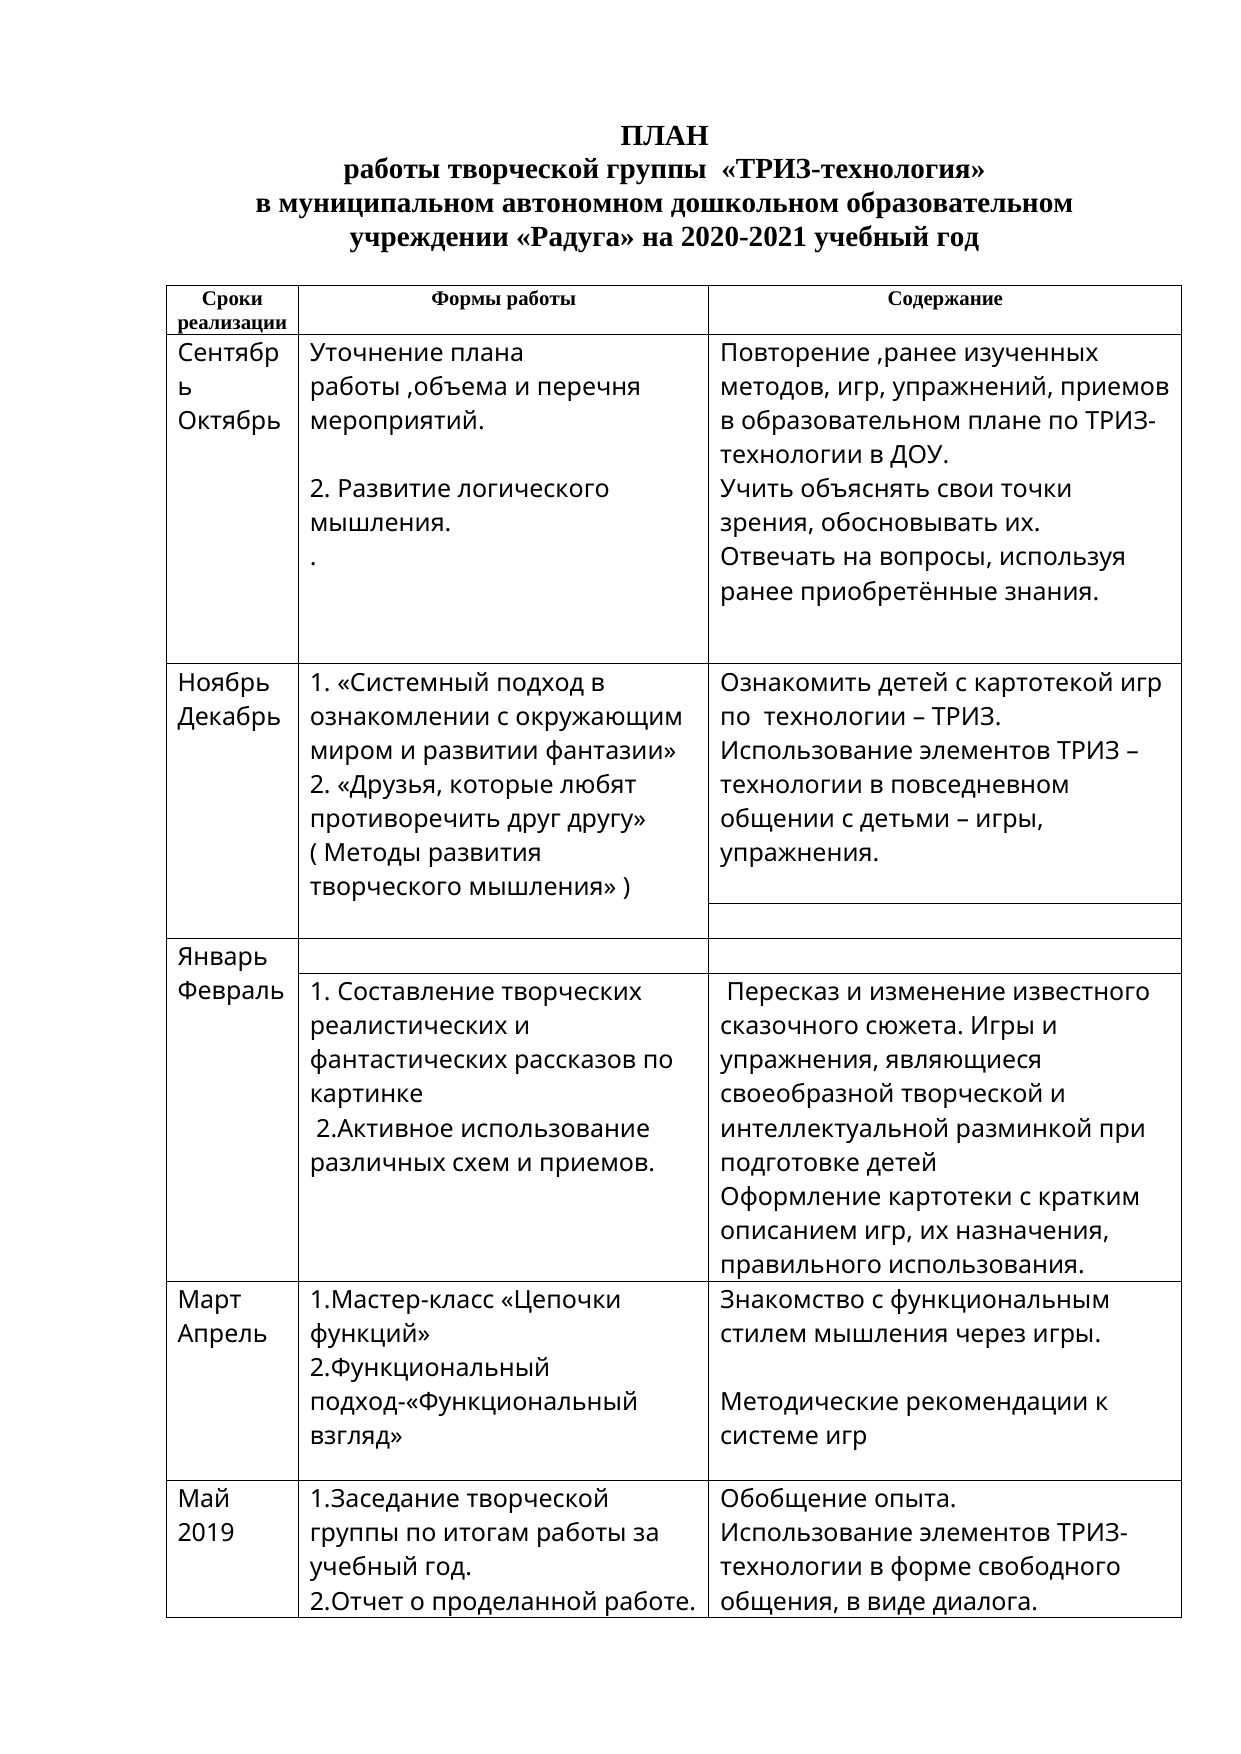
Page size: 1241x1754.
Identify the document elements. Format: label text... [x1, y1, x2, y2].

text ПЛАН [177, 118, 1152, 152]
table_cell Знакомство с функциональным стилем мышления через игры. Методические рекомендации к системе игр [709, 1282, 1181, 1480]
table_cell 1. «Системный подход в ознакомлении с окружающим миром и развитии фантазии» 2. «Друзья, которые любят противоречить друг другу» ( Методы развития творческого мышления» ) [299, 664, 708, 903]
table_cell Январь Февраль [167, 939, 298, 1281]
table_cell [299, 939, 708, 973]
table_cell [299, 903, 708, 938]
table_header Содержание [709, 286, 1181, 334]
table_header Сроки реализации [167, 286, 298, 334]
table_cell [709, 1481, 1181, 1617]
table_cell 1.Мастер-класс «Цепочки функций» 2.Функциональный подход-«Функциональный взгляд» [299, 1282, 708, 1480]
table_cell Уточнение плана работы ,объема и перечня мероприятий. 2. Развитие логического мышления. . [299, 335, 708, 663]
table_cell Март Апрель [167, 1282, 298, 1480]
table_cell 1. Составление творческих реалистических и фантастических рассказов по картинке 2.Активное использование различных схем и приемов. [299, 974, 708, 1281]
table_cell Ноябрь Декабрь [167, 664, 298, 938]
table_cell [709, 904, 1181, 938]
text работы творческой группы «ТРИЗ-технология» [177, 152, 1152, 185]
table_cell [709, 939, 1181, 973]
table_cell Май 2019 [167, 1481, 298, 1617]
table_cell Ознакомить детей с картотекой игр по технологии – ТРИЗ. Использование элементов ТРИЗ – технологии в повседневном общении с детьми – игры, упражнения. [709, 664, 1181, 903]
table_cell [299, 1481, 708, 1617]
table_cell Сентябрь Октябрь [167, 335, 298, 663]
table_cell Пересказ и изменение известного сказочного сюжета. Игры и упражнения, являющиеся своеобразной творческой и интеллектуальной разминкой при подготовке детей Оформление картотеки с кратким описанием игр, их назначения, правильного использования. [709, 974, 1181, 1281]
text в муниципальном автономном дошкольном образовательном учреждении «Радуга» на 2020-2021 учебный год [177, 185, 1152, 252]
table_cell Повторение ,ранее изученных методов, игр, упражнений, приемов в образовательном плане по ТРИЗ-технологии в ДОУ. Учить объяснять свои точки зрения, обосновывать их. Отвечать на вопросы, используя ранее приобретённые знания. [709, 335, 1181, 663]
table_header Формы работы [299, 286, 708, 334]
